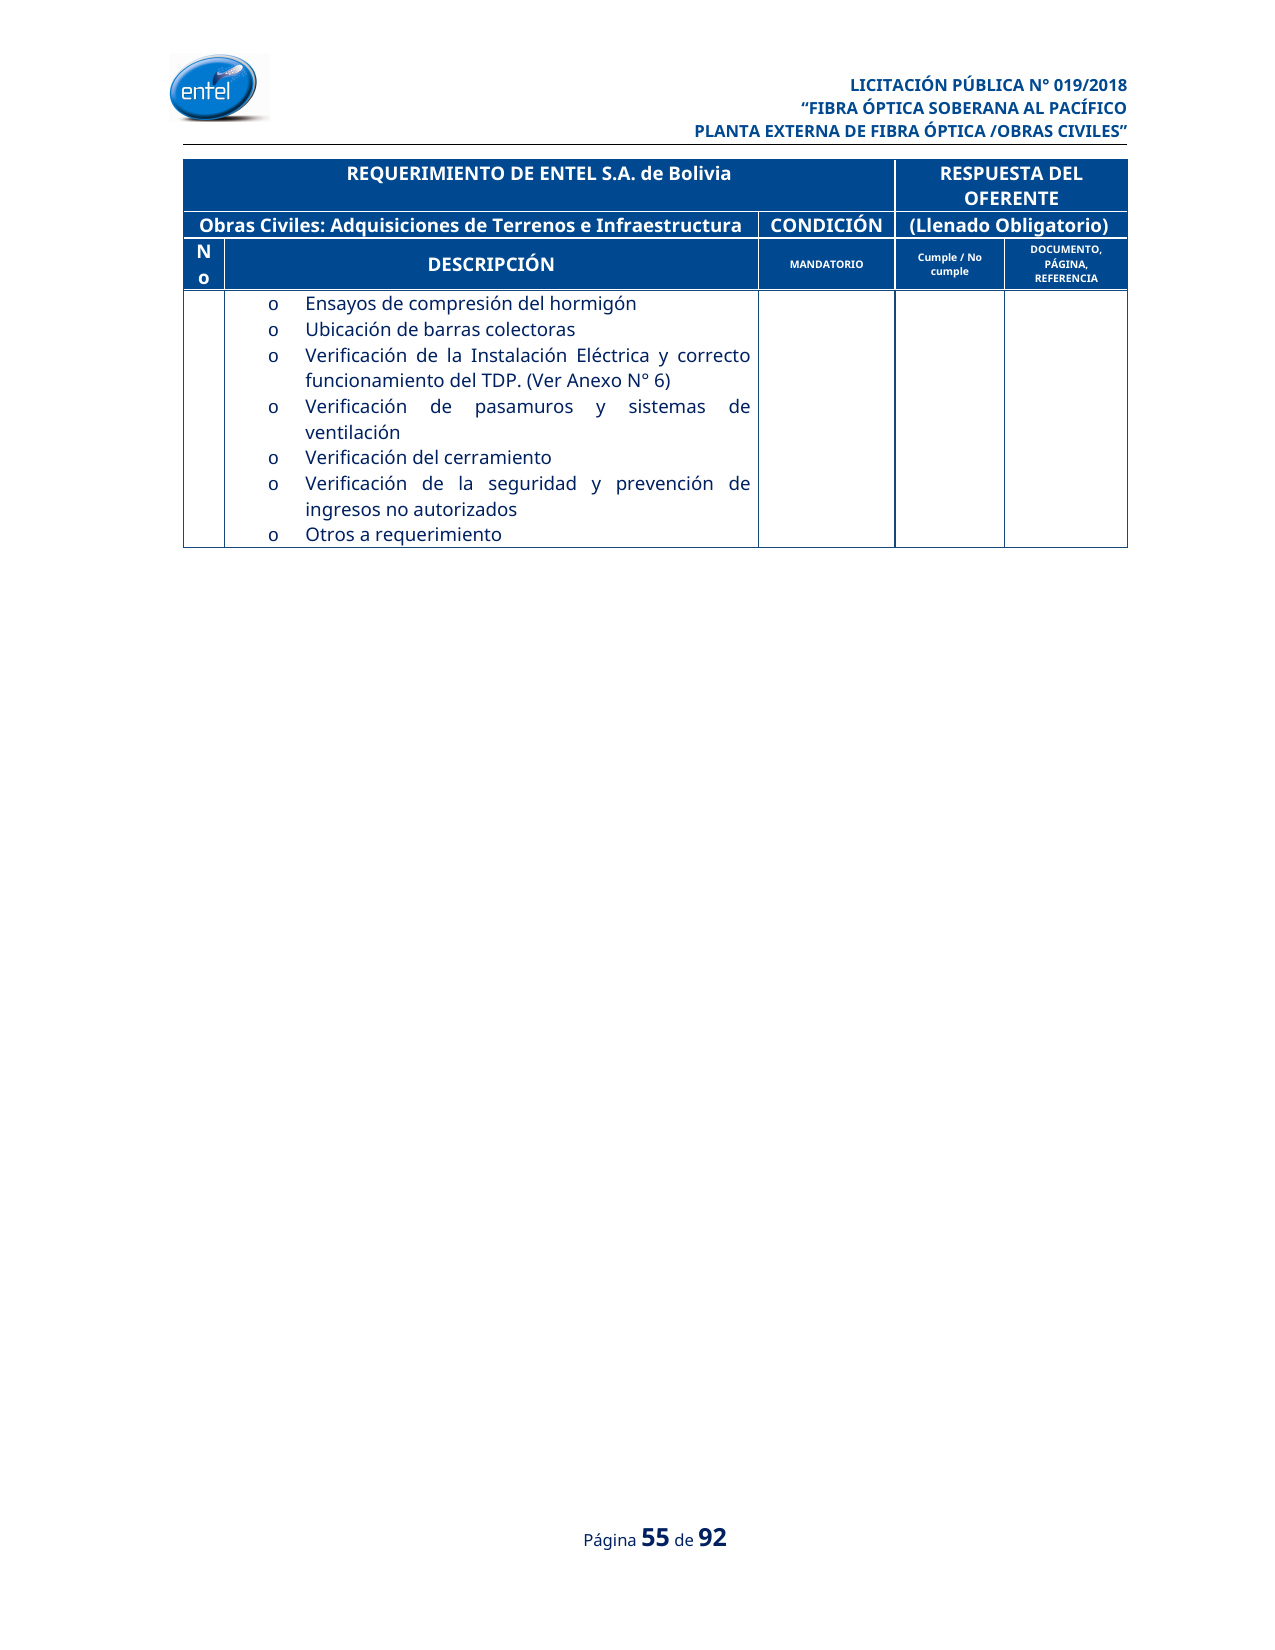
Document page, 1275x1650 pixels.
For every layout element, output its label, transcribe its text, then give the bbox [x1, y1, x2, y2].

table_cell [1005, 291, 1127, 547]
picture [169, 53, 270, 122]
table_cell 11 [184, 291, 224, 547]
table_cell (Llenado Obligatorio) [896, 212, 1127, 237]
table_cell CONDICIÓN [759, 212, 894, 237]
table_cell DOCUMENTO, PÁGINA, REFERENCIA [1005, 239, 1127, 289]
table_cell No [184, 239, 224, 289]
table_cell Cumple / No cumple [896, 239, 1004, 289]
table_header RESPUESTA DEL OFERENTE [896, 160, 1127, 211]
table_header REQUERIMIENTO DE ENTEL S.A. de Bolivia [184, 160, 894, 211]
table_cell MANDATORIO [759, 239, 894, 289]
table_cell [759, 291, 894, 547]
table_cell Obras Civiles: Adquisiciones de Terrenos e Infraestructura [184, 212, 758, 237]
table_cell DESCRIPCIÓN [225, 239, 758, 289]
table_cell [896, 291, 1004, 547]
